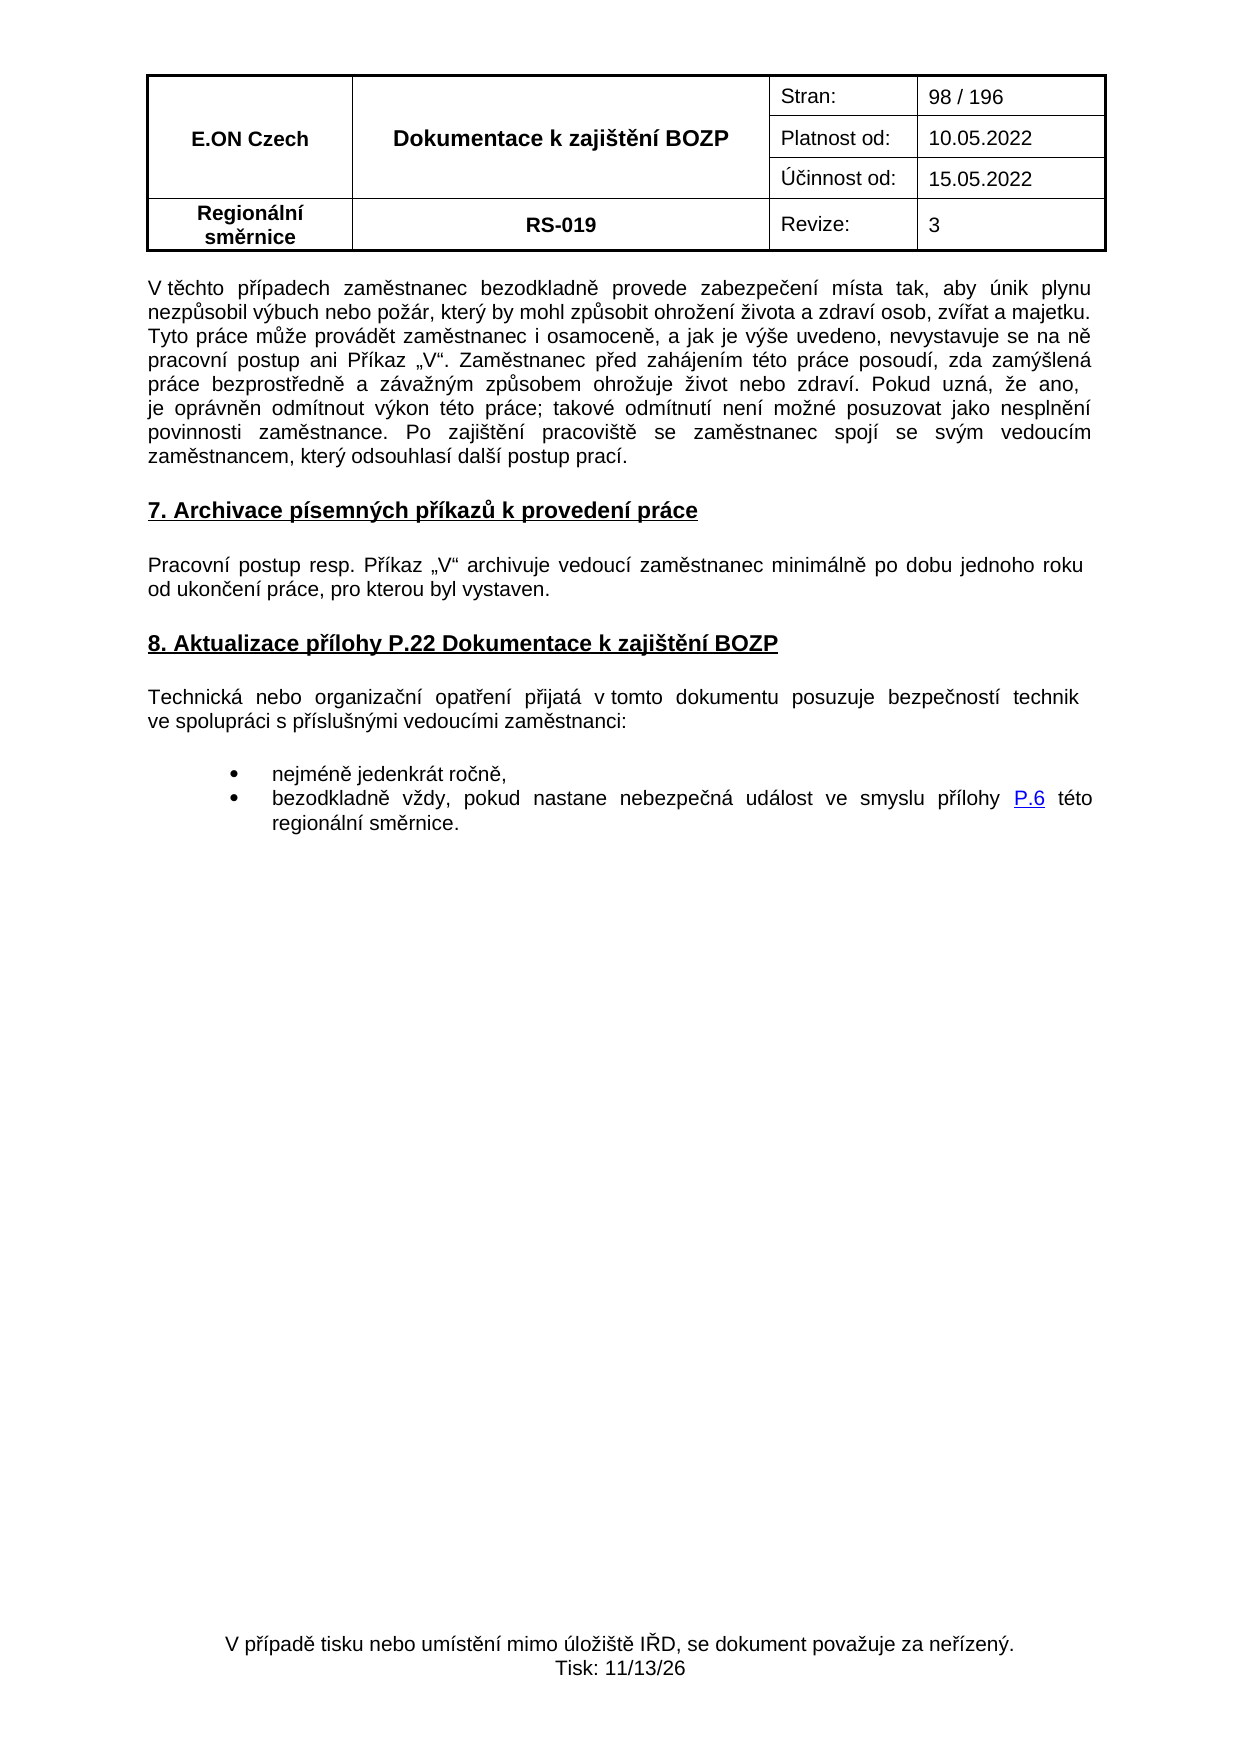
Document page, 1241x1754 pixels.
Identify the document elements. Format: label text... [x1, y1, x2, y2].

text V těchto případech zaměstnanec bezodkladně provede zabezpečení místa tak, aby únik plynu nezpůsobil výbuch nebo požár, který by mohl způsobit ohrožení života a zdraví osob, zvířat a majetku. Tyto práce může provádět zaměstnanec i osamoceně, a jak je výše uvedeno, nevystavuje se na ně pracovní postup ani Příkaz „V“. Zaměstnanec před zahájením této práce posoudí, zda zamýšlená práce bezprostředně a závažným způsobem ohrožuje život nebo zdraví. Pokud uzná, že ano, je oprávněn odmítnout výkon této práce; takové odmítnutí není možné posuzovat jako nesplnění povinnosti zaměstnance. Po zajištění pracoviště se zaměstnanec spojí se svým vedoucím zaměstnancem, který odsouhlasí další postup prací. [148, 276, 1092, 468]
title 8. Aktualizace přílohy P.22 Dokumentace k zajištění BOZP [148, 629, 1092, 656]
text Pracovní postup resp. Příkaz „V“ archivuje vedoucí zaměstnanec minimálně po dobu jednoho roku od ukončení práce, pro kterou byl vystaven. [148, 552, 1092, 600]
list nejméně jedenkrát ročně, [230, 762, 1092, 786]
list bezodkladně vždy, pokud nastane nebezpečná událost ve smyslu přílohy P.6 této regionální směrnice. [230, 786, 1092, 834]
text Technická nebo organizační opatření přijatá v tomto dokumentu posuzuje bezpečností technik ve spolupráci s příslušnými vedoucími zaměstnanci: [148, 685, 1092, 733]
text 7. Archivace písemných příkazů k provedení práce [148, 497, 1092, 523]
